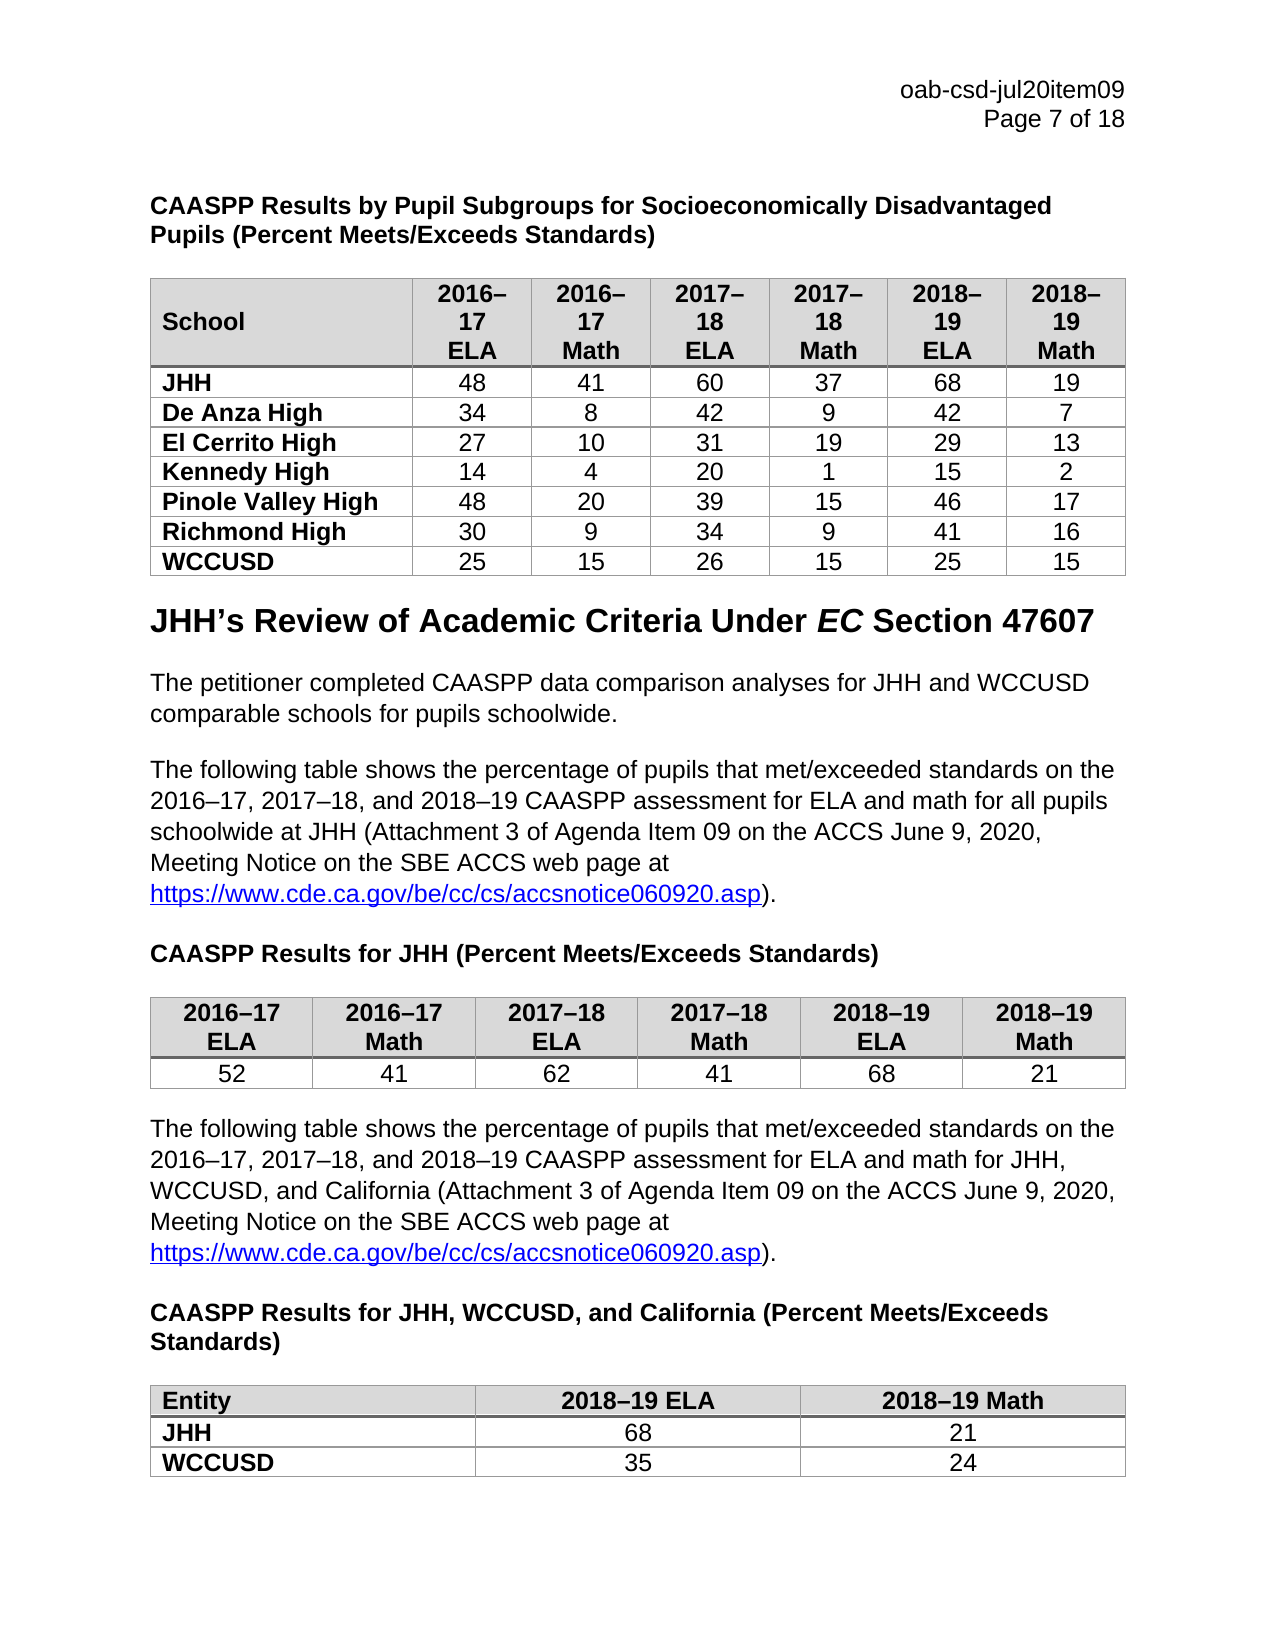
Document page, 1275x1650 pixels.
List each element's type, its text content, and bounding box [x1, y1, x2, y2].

table_header 2018–19 ELA [801, 998, 962, 1056]
text The following table shows the percentage of pupils that met/exceeded standards on the 2016–17, 2017–18, and 2018–19 CAASPP assessment for ELA and math for JHH, WCCUSD, and California (Attachment 3 of Agenda Item 09 on the ACCS June 9, 2020, Meeting Notice on the SBE ACCS web page at https://www.cde.ca.gov/be/cc/cs/accsnotice060920.asp). [150, 1114, 1125, 1267]
table_cell 42 [651, 398, 769, 426]
table_cell WCCUSD [151, 547, 412, 575]
table_cell WCCUSD [151, 1448, 475, 1476]
table_cell 41 [888, 517, 1006, 546]
table_cell 2 [1007, 457, 1125, 486]
table_cell 35 [476, 1448, 800, 1476]
table_cell 60 [651, 368, 769, 397]
table_cell 29 [888, 428, 1006, 456]
table_cell 30 [413, 517, 531, 546]
table_cell 15 [1007, 547, 1125, 575]
table_cell 15 [532, 547, 650, 575]
table_cell 68 [888, 368, 1006, 397]
table_cell 46 [888, 487, 1006, 516]
table_cell Kennedy High [151, 457, 412, 486]
table_cell 21 [801, 1418, 1125, 1446]
table_cell 9 [532, 517, 650, 546]
table_cell 17 [1007, 487, 1125, 516]
table_cell Richmond High [151, 517, 412, 546]
table_cell 19 [1007, 368, 1125, 397]
text JHH’s Review of Academic Criteria Under EC Section 47607 [150, 601, 1125, 640]
table_cell 7 [1007, 398, 1125, 426]
table_cell 41 [532, 368, 650, 397]
table_cell 20 [651, 457, 769, 486]
table_cell 9 [770, 517, 887, 546]
table_cell El Cerrito High [151, 428, 412, 456]
table_cell 41 [313, 1059, 475, 1088]
table_cell 4 [532, 457, 650, 486]
table_header 2017–18 Math [638, 998, 800, 1056]
table_cell 39 [651, 487, 769, 516]
table_cell 62 [476, 1059, 637, 1088]
table_cell JHH [151, 1418, 475, 1446]
table_cell JHH [151, 368, 412, 397]
table_header 2017–18 Math [770, 279, 887, 365]
table_cell 25 [413, 547, 531, 575]
table_cell 27 [413, 428, 531, 456]
table_cell 21 [963, 1059, 1125, 1088]
table_header School [151, 279, 412, 365]
table_header 2017–18 ELA [651, 279, 769, 365]
text The following table shows the percentage of pupils that met/exceeded standards on the 2016–17, 2017–18, and 2018–19 CAASPP assessment for ELA and math for all pupils schoolwide at JHH (Attachment 3 of Agenda Item 09 on the ACCS June 9, 2020, Meeting Notice on the SBE ACCS web page at https://www.cde.ca.gov/be/cc/cs/accsnotice060920.asp). [150, 755, 1125, 908]
table_header 2016–17 ELA [151, 998, 312, 1056]
table_cell 1 [770, 457, 887, 486]
table_cell 34 [651, 517, 769, 546]
table_cell 42 [888, 398, 1006, 426]
table_cell 48 [413, 487, 531, 516]
table_header 2018–19 Math [1007, 279, 1125, 365]
table_cell 13 [1007, 428, 1125, 456]
table_cell 8 [532, 398, 650, 426]
table_cell 52 [151, 1059, 312, 1088]
table_cell 15 [770, 547, 887, 575]
text CAASPP Results by Pupil Subgroups for Socioeconomically Disadvantaged Pupils (Percent Meets/Exceeds Standards) [150, 191, 1125, 248]
table_header Entity [151, 1386, 475, 1414]
text CAASPP Results for JHH, WCCUSD, and California (Percent Meets/Exceeds Standards) [150, 1298, 1125, 1356]
table_cell 48 [413, 368, 531, 397]
table_cell 20 [532, 487, 650, 516]
table_cell 10 [532, 428, 650, 456]
table_cell 34 [413, 398, 531, 426]
table_cell 25 [888, 547, 1006, 575]
table_cell 31 [651, 428, 769, 456]
table_cell 14 [413, 457, 531, 486]
table_cell 15 [770, 487, 887, 516]
table_cell 68 [476, 1418, 800, 1446]
table_header 2018–19 Math [963, 998, 1125, 1056]
text CAASPP Results for JHH (Percent Meets/Exceeds Standards) [150, 939, 1125, 968]
table_cell 41 [638, 1059, 800, 1088]
table_cell 37 [770, 368, 887, 397]
table_cell 16 [1007, 517, 1125, 546]
text The petitioner completed CAASPP data comparison analyses for JHH and WCCUSD comparable schools for pupils schoolwide. [150, 668, 1125, 728]
table_cell Pinole Valley High [151, 487, 412, 516]
table_header 2018–19 Math [801, 1386, 1125, 1414]
table_cell 24 [801, 1448, 1125, 1476]
table_cell 15 [888, 457, 1006, 486]
table_header 2016–17 ELA [413, 279, 531, 365]
table_cell 9 [770, 398, 887, 426]
table_header 2017–18 ELA [476, 998, 637, 1056]
table_cell De Anza High [151, 398, 412, 426]
table_header 2016–17 Math [313, 998, 475, 1056]
table_header 2016–17 Math [532, 279, 650, 365]
table_header 2018–19 ELA [888, 279, 1006, 365]
table_header 2018–19 ELA [476, 1386, 800, 1414]
table_cell 19 [770, 428, 887, 456]
table_cell 26 [651, 547, 769, 575]
table_cell 68 [801, 1059, 962, 1088]
